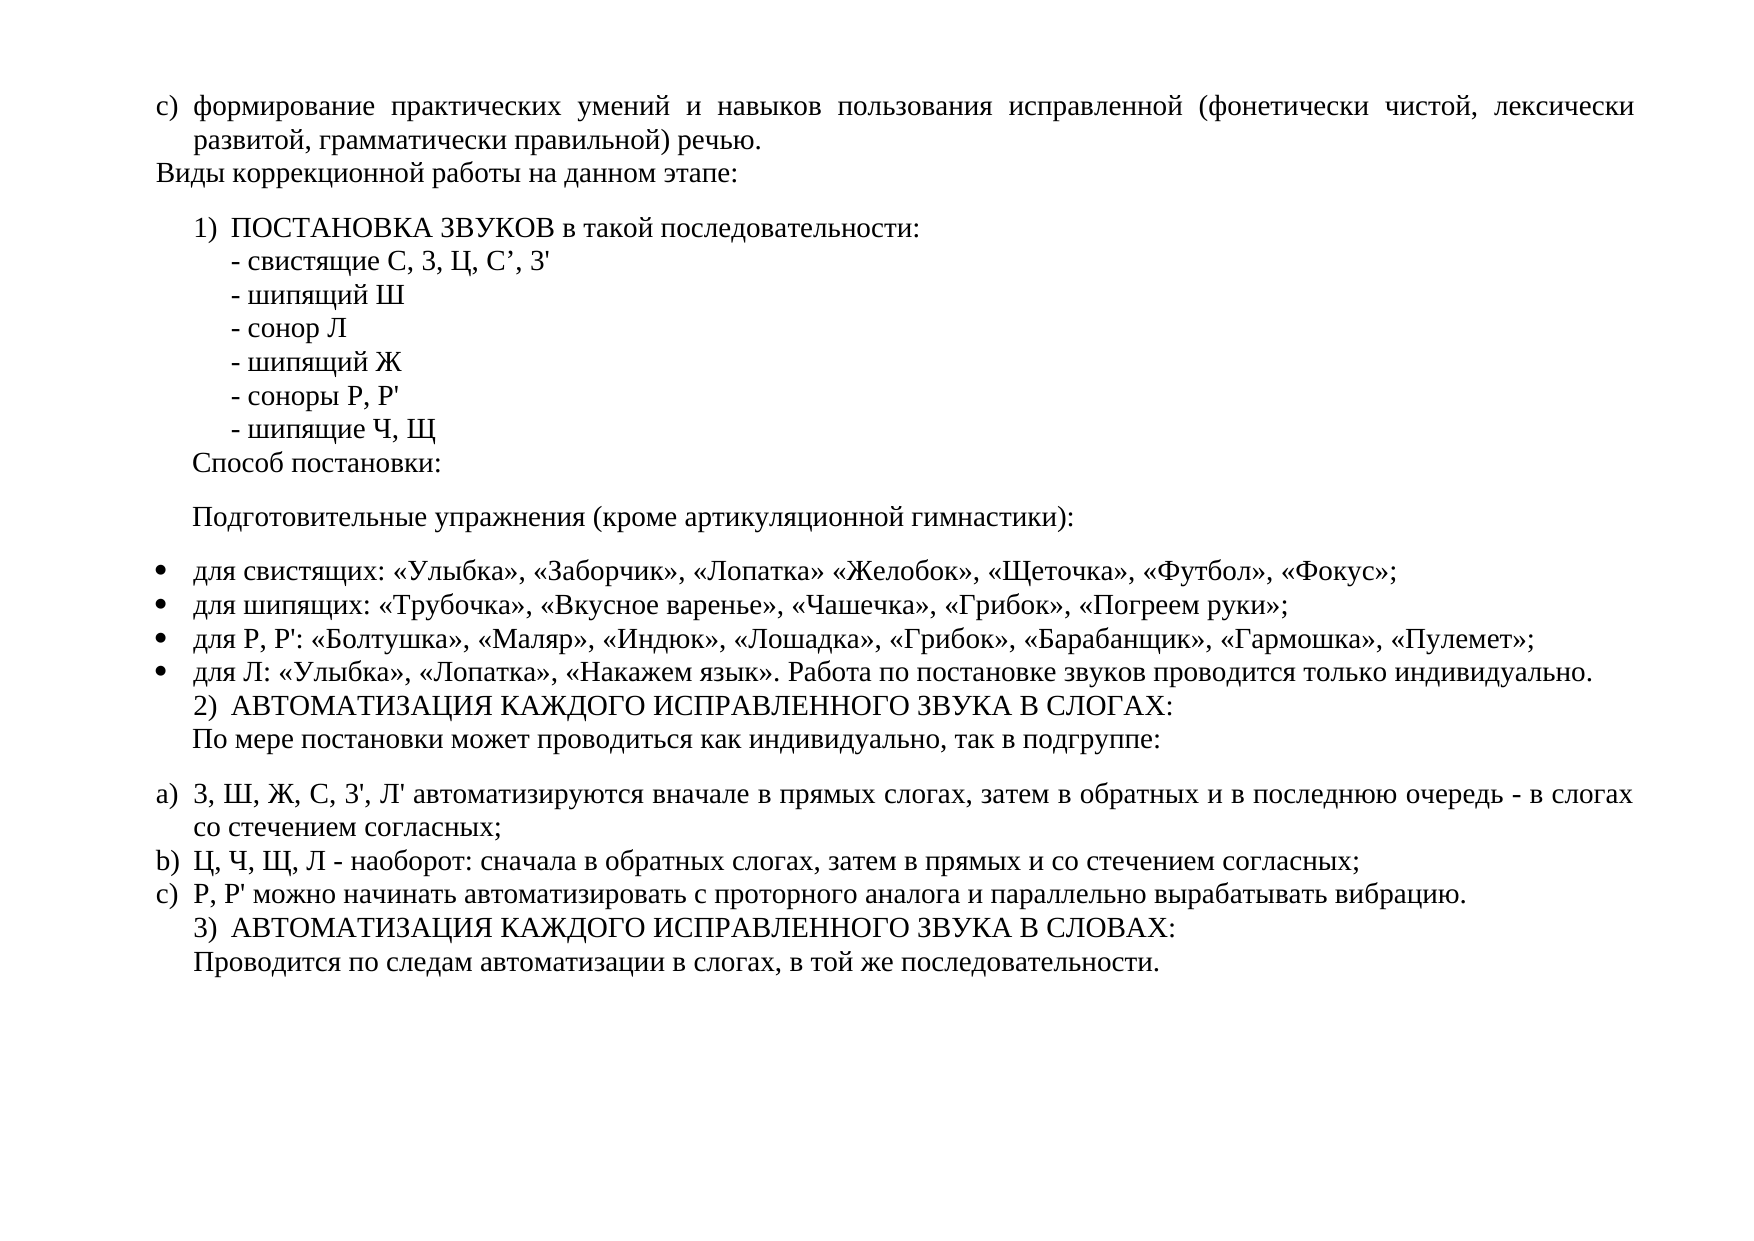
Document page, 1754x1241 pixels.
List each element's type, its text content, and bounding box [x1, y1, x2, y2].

list Ц, Ч, Щ, Л - наоборот: сначала в обратных слогах, затем в прямых и со стечением согласных; [156, 843, 1636, 877]
list для Л: «Улыбка», «Лопатка», «Накажем язык». Работа по постановке звуков проводится только индивидуально. [156, 654, 1636, 688]
list 3, Ш, Ж, С, 3', Л' автоматизируются вначале в прямых слогах, затем в обратных и в последнюю очередь - в слогах со стечением согласных; [156, 776, 1636, 843]
list формирование практических умений и навыков пользования исправленной (фонетически чистой, лексически развитой, грамматически правильной) речью. [156, 88, 1636, 156]
text - свистящие С, 3, Ц, С’, 3' [231, 243, 1636, 277]
text - сонор Л [231, 311, 1636, 344]
list для свистящих: «Улыбка», «Заборчик», «Лопатка» «Желобок», «Щеточка», «Футбол», «Фокус»; [156, 553, 1636, 587]
text Проводится по следам автоматизации в слогах, в той же последовательности. [193, 944, 1636, 977]
text - шипящий Ж [231, 344, 1636, 378]
list Р, Р' можно начинать автоматизировать с проторного аналога и параллельно вырабатывать вибрацию. [156, 877, 1636, 910]
list ПОСТАНОВКА ЗВУКОВ в такой последовательности: [193, 210, 1636, 243]
list АВТОМАТИЗАЦИЯ КАЖДОГО ИСПРАВЛЕННОГО ЗВУКА В СЛОВАХ: [193, 910, 1636, 944]
list АВТОМАТИЗАЦИЯ КАЖДОГО ИСПРАВЛЕННОГО ЗВУКА В СЛОГАХ: [193, 688, 1636, 722]
text По мере постановки может проводиться как индивидуально, так в подгруппе: [118, 722, 1636, 755]
text - шипящие Ч, Щ [231, 411, 1636, 445]
text Способ постановки: [118, 445, 1636, 478]
text Подготовительные упражнения (кроме артикуляционной гимнастики): [118, 499, 1636, 533]
text - соноры Р, Р' [231, 378, 1636, 411]
text Виды коррекционной работы на данном этапе: [156, 156, 1636, 189]
list для Р, Р': «Болтушка», «Маляр», «Индюк», «Лошадка», «Грибок», «Барабанщик», «Гармошка», «Пулемет»; [156, 621, 1636, 654]
list для шипящих: «Трубочка», «Вкусное варенье», «Чашечка», «Грибок», «Погреем руки»; [156, 587, 1636, 621]
text - шипящий Ш [231, 277, 1636, 311]
